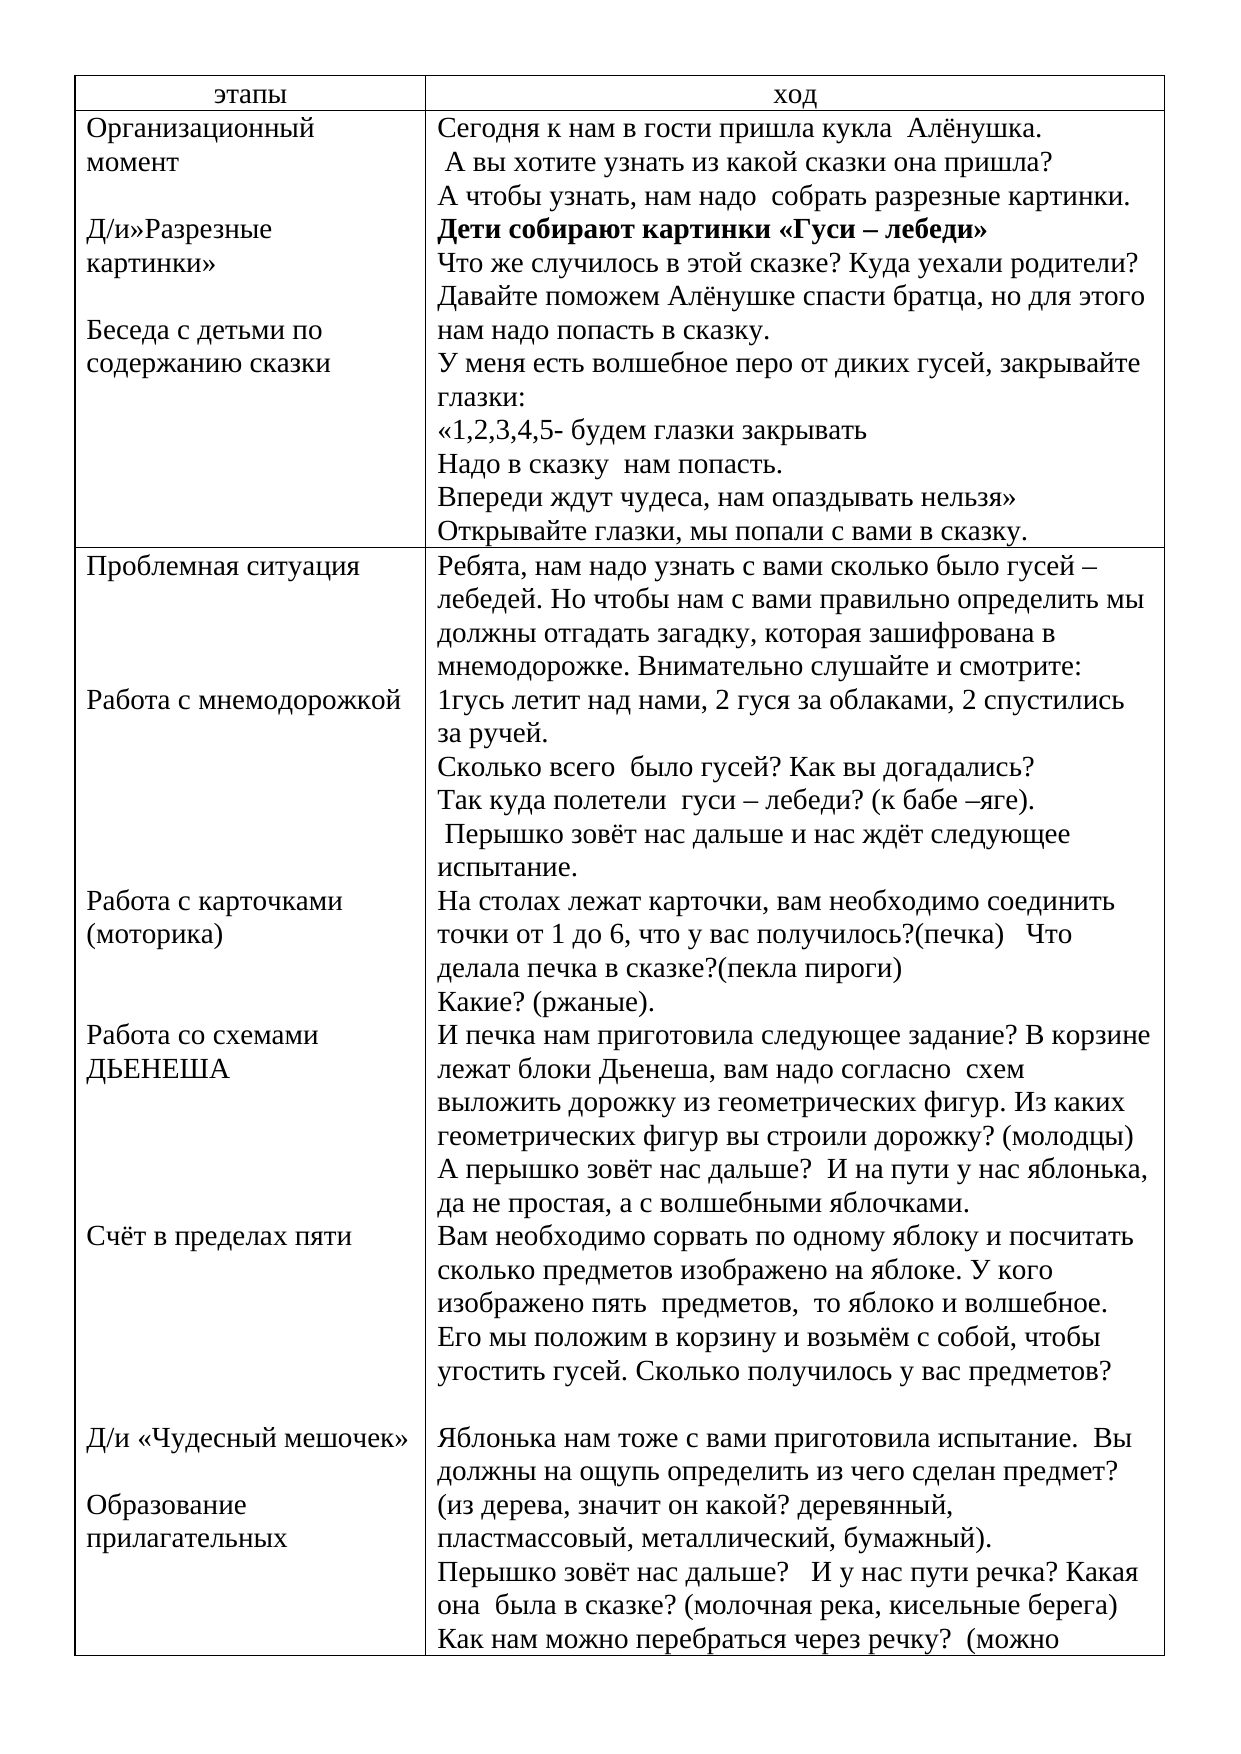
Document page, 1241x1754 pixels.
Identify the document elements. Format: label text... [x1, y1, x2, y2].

table_cell Сегодня к нам в гости пришла кукла Алёнушка. А вы хотите узнать из какой сказки она пришла? А чтобы узнать, нам надо собрать разрезные картинки. Дети собирают картинки «Гуси – лебеди» Что же случилось в этой сказке? Куда уехали родители? Давайте поможем Алёнушке спасти братца, но для этого нам надо попасть в сказку. У меня есть волшебное перо от диких гусей, закрывайте глазки: «1,2,3,4,5- будем глазки закрывать Надо в сказку нам попасть. Впереди ждут чудеса, нам опаздывать нельзя» Открывайте глазки, мы попали с вами в сказку. [426, 111, 1164, 547]
table_header ход [426, 76, 1164, 109]
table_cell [76, 548, 425, 1654]
table_header этапы [76, 76, 425, 109]
table_cell Организационный момент Д/и»Разрезные картинки» Беседа с детьми по содержанию сказки [76, 111, 425, 547]
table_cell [426, 548, 1164, 1654]
